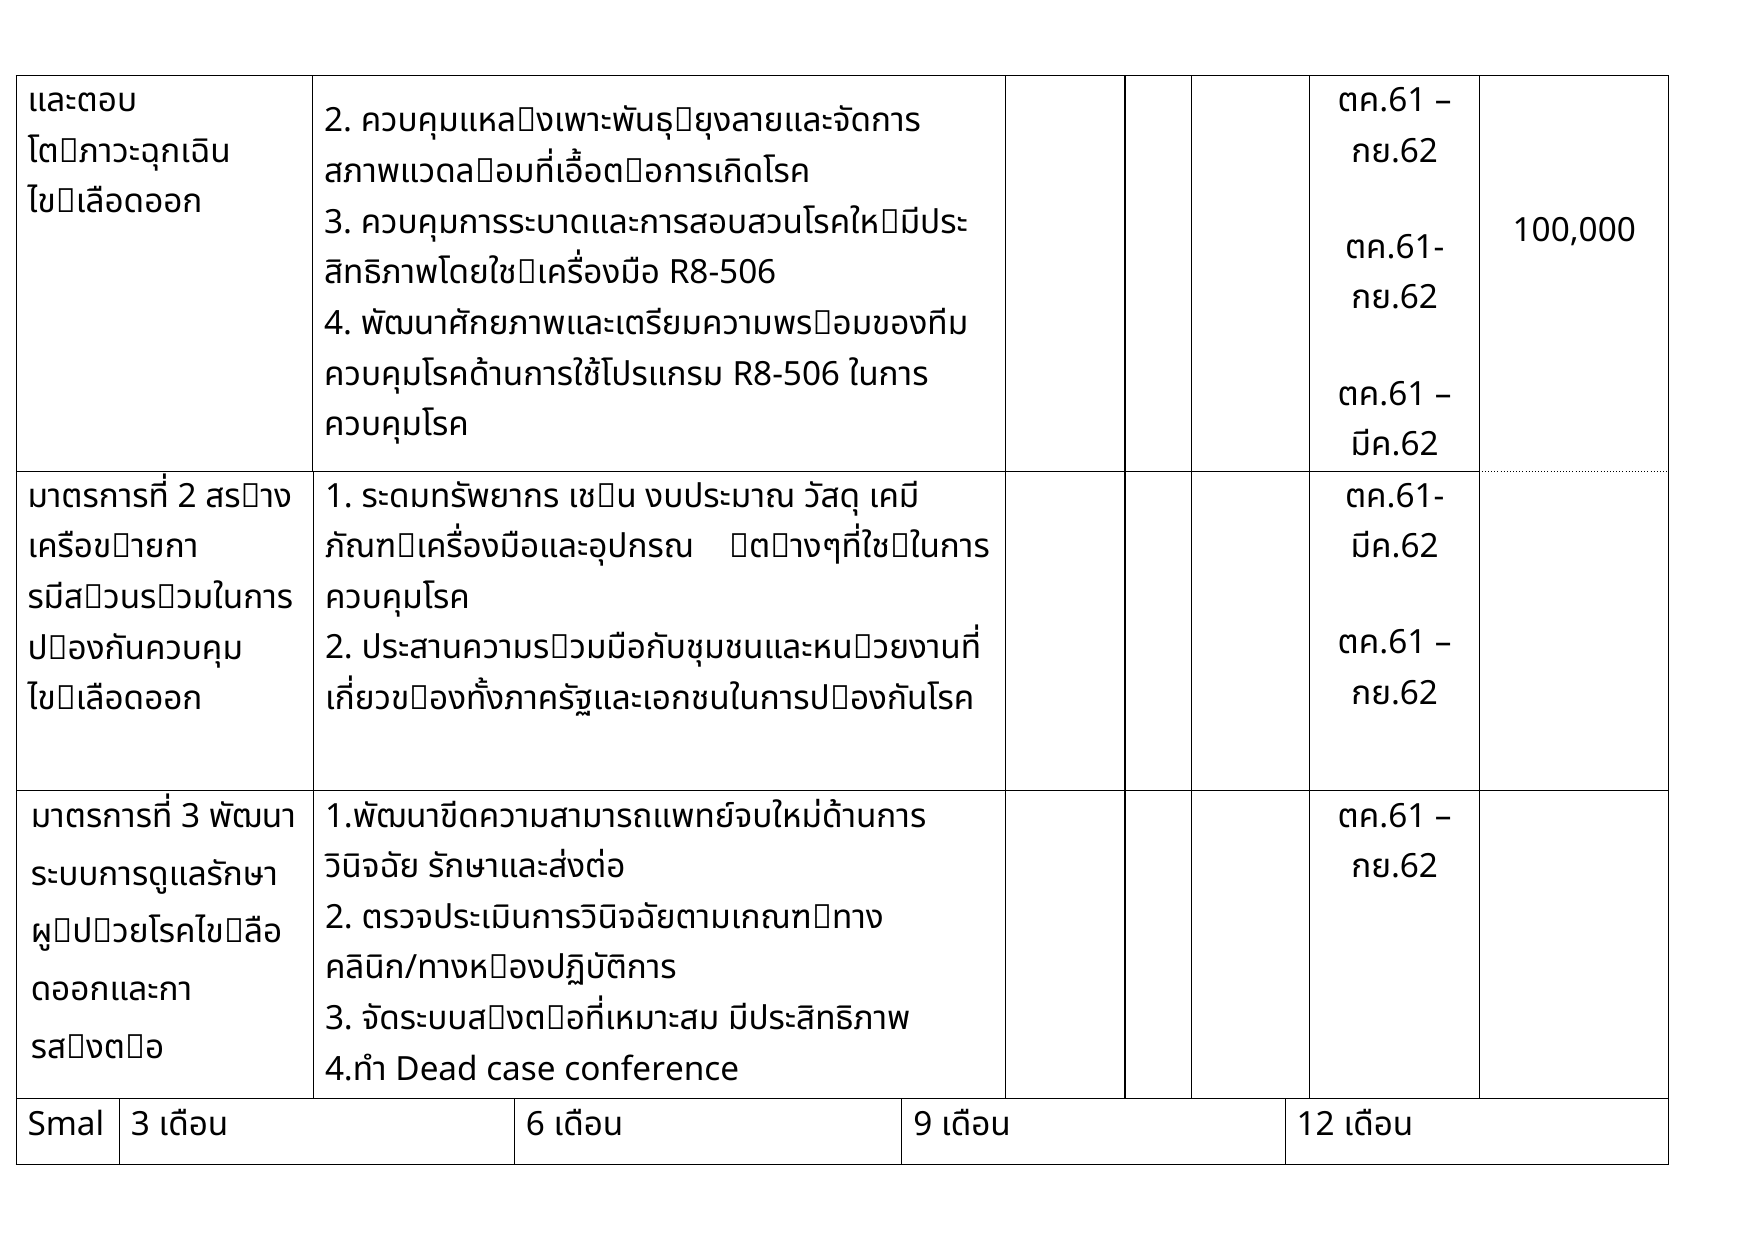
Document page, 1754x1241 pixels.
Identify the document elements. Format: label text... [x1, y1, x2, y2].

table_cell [902, 1099, 1285, 1164]
table_cell [1480, 471, 1668, 790]
table_cell [1126, 76, 1191, 471]
table_cell [1192, 791, 1309, 1098]
table_cell มาตรการที่ 3 พัฒนาระบบการดูแลรักษาผูปวยโรคไขลือดออกและการสงตอ [17, 791, 313, 1098]
table_cell [1126, 472, 1191, 790]
table_cell 1. ระดมทรัพยากร เชน งบประมาณ วัสดุ เคมีภัณฑเครื่องมือและอุปกรณ ตางๆที่ใชในการควบคุมโรค 2. ประสานความรวมมือกับชุมชนและหนวยงานที่เกี่ยวของทั้งภาครัฐและเอกชนในการปองกันโรค [314, 472, 1005, 790]
table_cell 100,000 [1480, 76, 1668, 471]
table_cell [515, 1099, 901, 1164]
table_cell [17, 76, 312, 471]
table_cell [120, 1099, 514, 1164]
table_cell [1126, 791, 1191, 1098]
table_cell มาตรการที่ 2 สรางเครือขายการมีสวนรวมในการปองกันควบคุมไขเลือดออก [17, 472, 313, 790]
table_cell [1006, 472, 1124, 790]
table_cell ตค.61- มีค.62 ตค.61 – กย.62 [1310, 472, 1479, 790]
table_cell [1006, 791, 1124, 1098]
table_cell 1.พัฒนาขีดความสามารถแพทย์จบใหม่ด้านการวินิจฉัย รักษาและส่งต่อ 2. ตรวจประเมินการวินิจฉัยตามเกณฑทางคลินิก/ทางหองปฏิบัติการ 3. จัดระบบสงตอที่เหมาะสม มีประสิทธิภาพ 4.ทํา Dead case conference [314, 791, 1005, 1098]
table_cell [1286, 1099, 1668, 1164]
table_cell [1006, 76, 1124, 471]
table_cell [1480, 791, 1668, 1098]
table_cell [313, 76, 1005, 471]
table_cell Small success [17, 1099, 119, 1164]
table_cell [1192, 472, 1309, 790]
table_cell ตค.61 – กย.62 [1310, 791, 1479, 1098]
table_cell [1192, 76, 1309, 471]
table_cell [1310, 76, 1479, 471]
